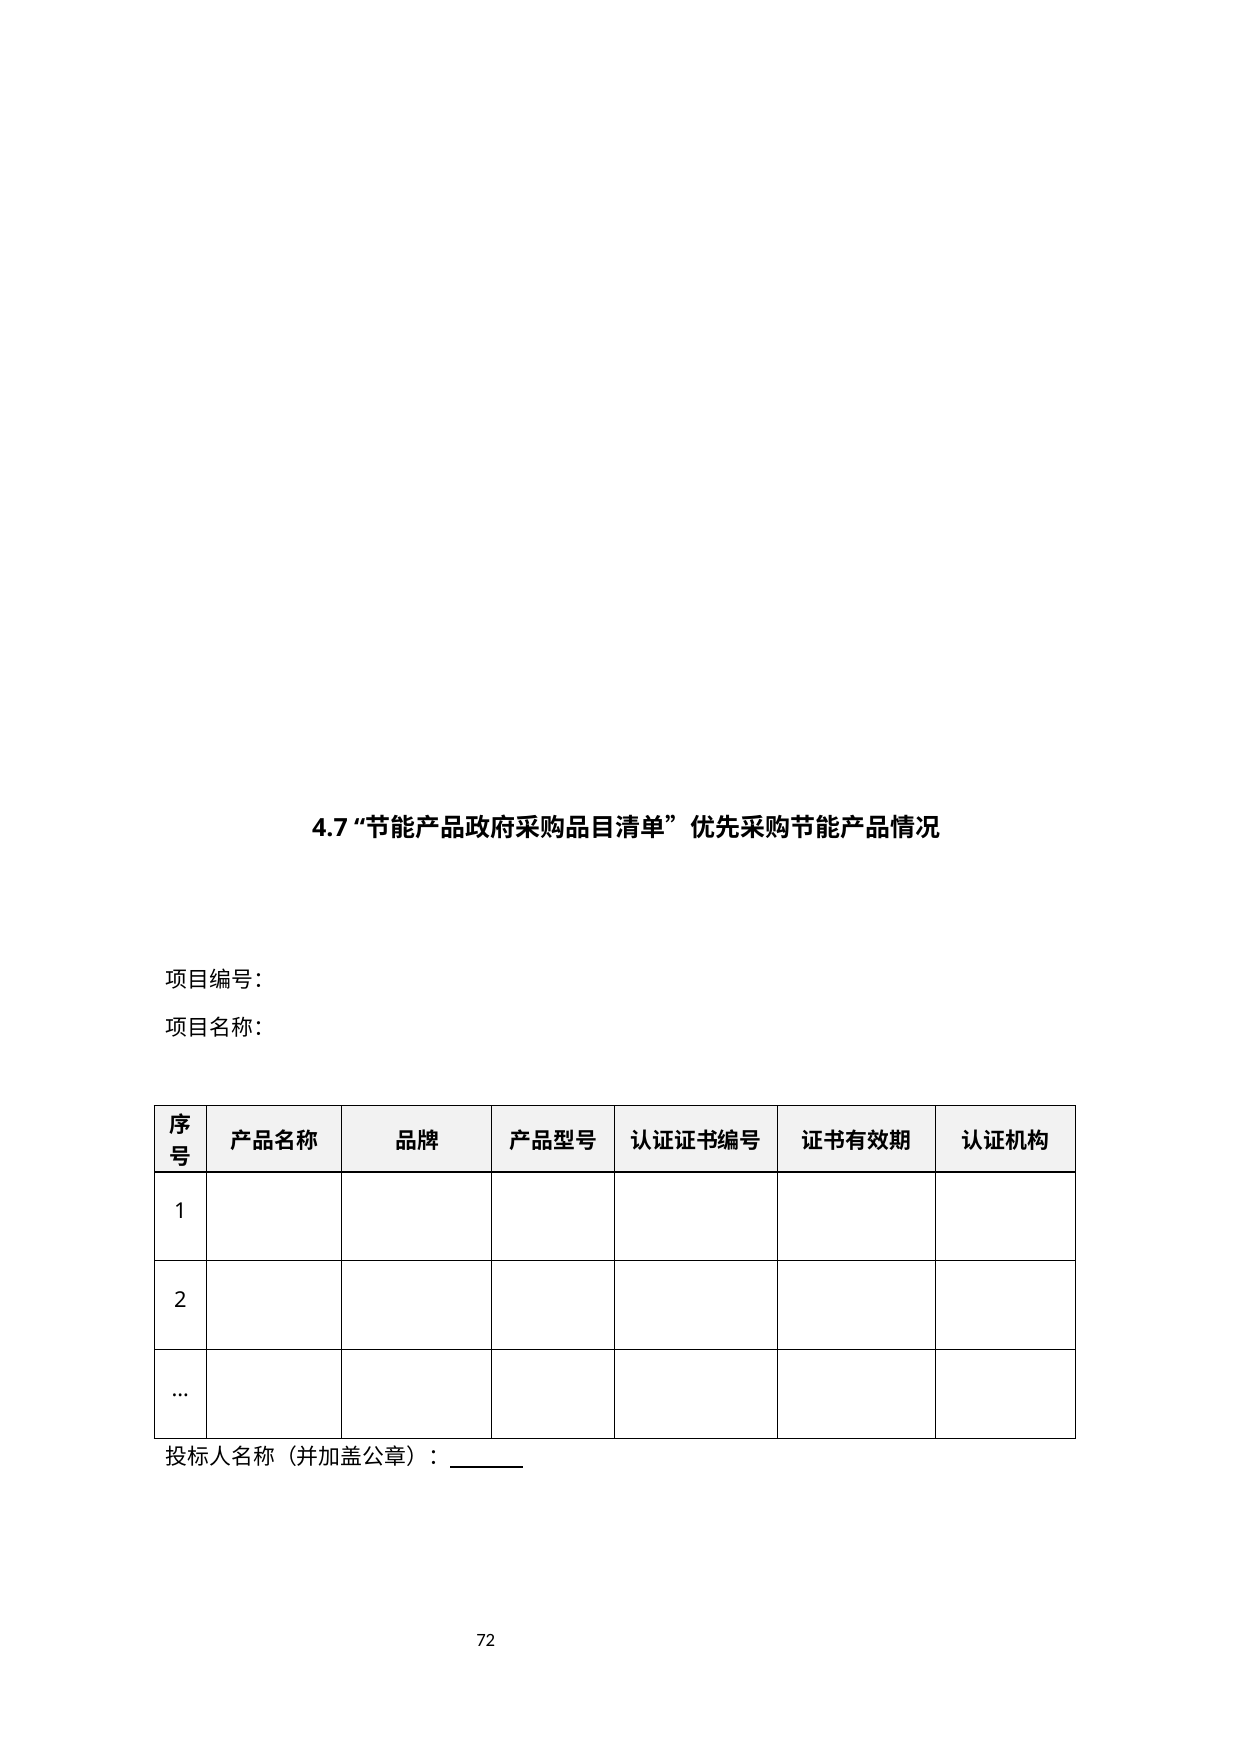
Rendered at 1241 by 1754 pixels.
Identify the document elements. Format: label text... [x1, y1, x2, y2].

table_cell [342, 1350, 491, 1437]
table_cell [778, 1173, 935, 1260]
table_cell [778, 1350, 935, 1437]
table_cell [615, 1173, 777, 1260]
table_cell … [155, 1350, 206, 1437]
table_cell [492, 1350, 614, 1437]
table_cell [342, 1173, 491, 1260]
table_cell [936, 1350, 1075, 1437]
table_header 品牌 [342, 1106, 491, 1171]
text 项目编号： [165, 961, 1087, 994]
table_cell [492, 1173, 614, 1260]
table_cell [615, 1261, 777, 1349]
table_cell [778, 1261, 935, 1349]
table_header 序号 [155, 1106, 206, 1171]
table_cell 1 [155, 1173, 206, 1260]
table_cell [342, 1261, 491, 1349]
text 项目名称： [165, 1010, 1087, 1042]
table_cell 2 [155, 1261, 206, 1349]
table_cell [492, 1261, 614, 1349]
table_cell [615, 1350, 777, 1437]
table_header 认证机构 [936, 1106, 1075, 1171]
text 4.7 “节能产品政府采购品目清单”优先采购节能产品情况 [165, 793, 1087, 858]
text 投标人名称（并加盖公章）： [165, 1438, 1087, 1471]
table_header 产品名称 [207, 1106, 341, 1171]
table_cell [936, 1173, 1075, 1260]
table_cell [207, 1261, 341, 1349]
table_cell [936, 1261, 1075, 1349]
table_cell [207, 1173, 341, 1260]
table_header 证书有效期 [778, 1106, 935, 1171]
table_header 产品型号 [492, 1106, 614, 1171]
table_cell [207, 1350, 341, 1437]
table_header 认证证书编号 [615, 1106, 777, 1171]
